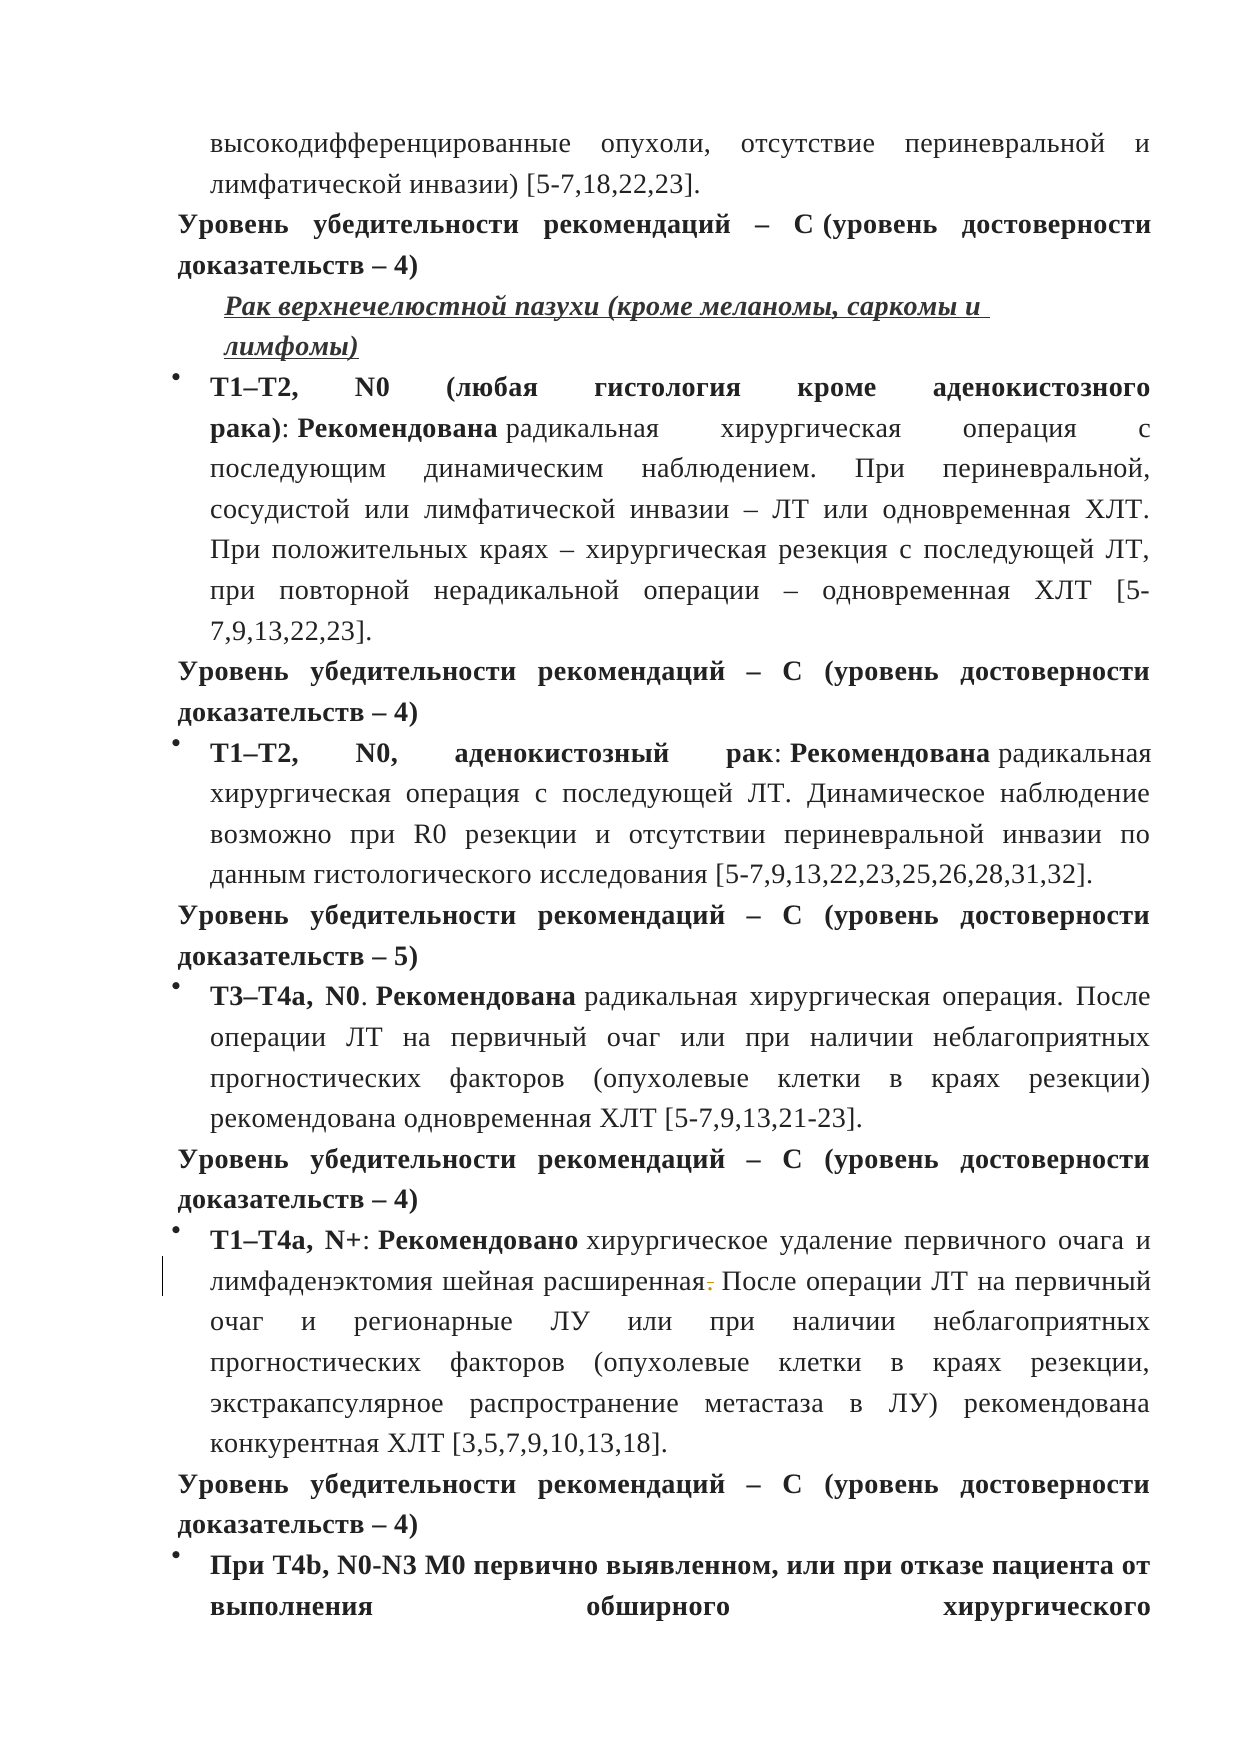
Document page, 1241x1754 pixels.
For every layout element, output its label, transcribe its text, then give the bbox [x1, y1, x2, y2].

text Уровень убедительности рекомендаций – C (уровень достоверности доказательств – 4) [177, 646, 1152, 727]
text Уровень убедительности рекомендаций – С (уровень достоверности доказательств – 4) [177, 1134, 1152, 1215]
text Рак верхнечелюстной пазухи (кроме меланомы, саркомы и лимфомы) [224, 281, 1105, 362]
list Т3–Т4а, N0. Рекомендована радикальная хирургическая операция. После операции ЛТ на первичный очаг или при наличии неблагоприятных прогностических факторов (опухолевые клетки в краях резекции) рекомендована одновременная ХЛТ [5-7,9,13,21-23]. [172, 971, 1152, 1134]
list Т1–Т2, N0, аденокистозный рак: Рекомендована радикальная хирургическая операция с последующей ЛТ. Динамическое наблюдение возможно при R0 резекции и отсутствии периневральной инвазии по данным гистологического исследования [5-7,9,13,22,23,25,26,28,31,32]. [172, 727, 1152, 890]
text Уровень убедительности рекомендаций – С (уровень достоверности доказательств – 5) [177, 890, 1152, 971]
list Т1–Т4а, N+: Рекомендовано хирургическое удаление первичного очага и лимфаденэктомия шейная расширенная После операции ЛТ на первичный очаг и регионарные ЛУ или при наличии неблагоприятных прогностических факторов (опухолевые клетки в краях резекции, экстракапсулярное распространение метастаза в ЛУ) рекомендована конкурентная ХЛТ [3,5,7,9,10,13,18]. [172, 1215, 1152, 1459]
list Т1–Т2, N0 (любая гистология кроме аденокистозного рака): Рекомендована радикальная хирургическая операция с последующим динамическим наблюдением. При периневральной, сосудистой или лимфатической инвазии – ЛТ или одновременная ХЛТ. При положительных краях – хирургическая резекция с последующей ЛТ, при повторной нерадикальной операции – одновременная ХЛТ [5-7,9,13,22,23]. [172, 362, 1152, 646]
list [172, 1540, 1152, 1621]
text Уровень убедительности рекомендаций – С (уровень достоверности доказательств – 4) [177, 199, 1152, 281]
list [172, 118, 1152, 199]
text Уровень убедительности рекомендаций – С (уровень достоверности доказательств – 4) [177, 1459, 1152, 1540]
